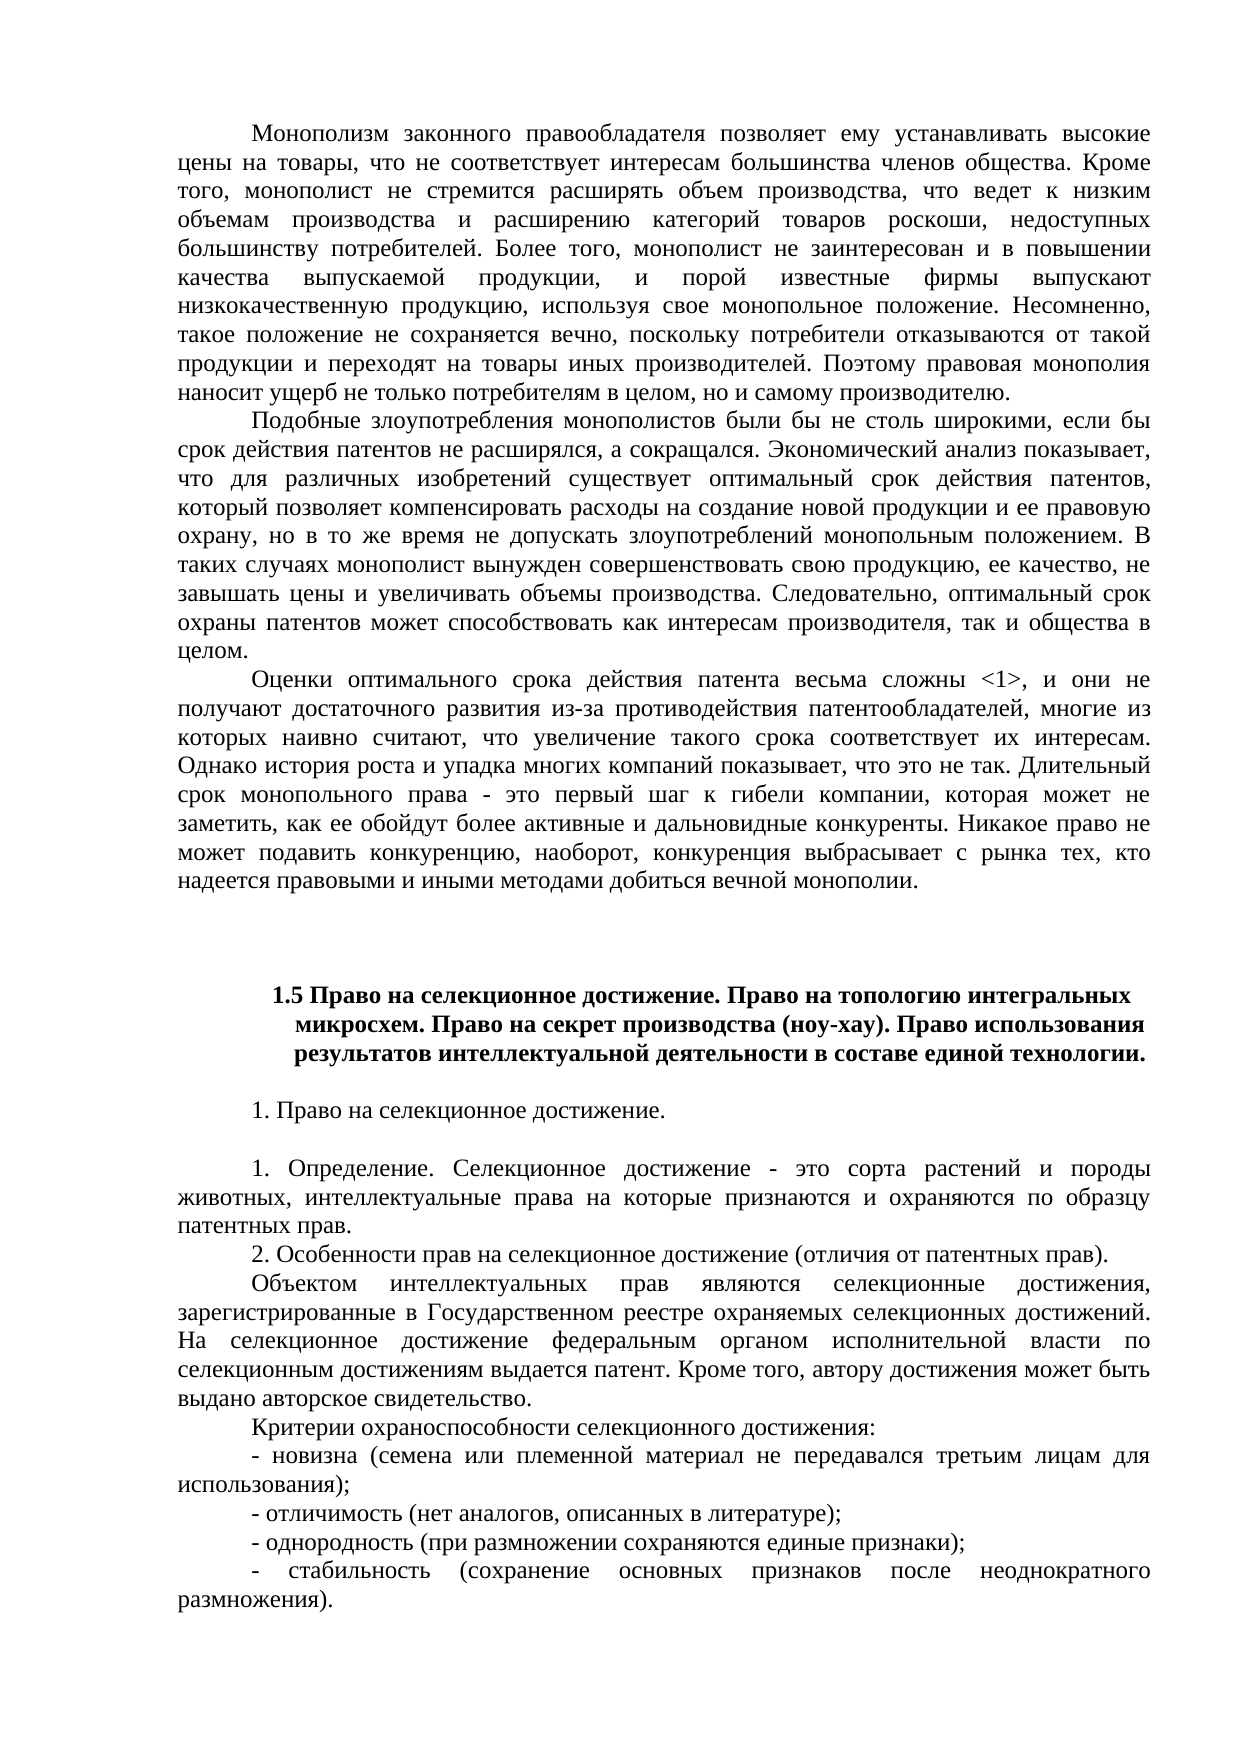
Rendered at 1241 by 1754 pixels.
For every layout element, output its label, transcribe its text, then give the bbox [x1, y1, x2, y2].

text Подобные злоупотребления монополистов были бы не столь широкими, если бы срок действия патентов не расширялся, а сокращался. Экономический анализ показывает, что для различных изобретений существует оптимальный срок действия патентов, который позволяет компенсировать расходы на создание новой продукции и ее правовую охрану, но в то же время не допускать злоупотреблений монопольным положением. В таких случаях монополист вынужден совершенствовать свою продукцию, ее качество, не завышать цены и увеличивать объемы производства. Следовательно, оптимальный срок охраны патентов может способствовать как интересам производителя, так и общества в целом. [177, 406, 1152, 664]
text - отличимость (нет аналогов, описанных в литературе); [177, 1498, 1152, 1527]
text - стабильность (сохранение основных признаков после неоднократного размножения). [177, 1556, 1152, 1613]
text Объектом интеллектуальных прав являются селекционные достижения, зарегистрированные в Государственном реестре охраняемых селекционных достижений. На селекционное достижение федеральным органом исполнительной власти по селекционным достижениям выдается патент. Кроме того, автору достижения может быть выдано авторское свидетельство. [177, 1268, 1152, 1412]
text Оценки оптимального срока действия патента весьма сложны <1>, и они не получают достаточного развития из-за противодействия патентообладателей, многие из которых наивно считают, что увеличение такого срока соответствует их интересам. Однако история роста и упадка многих компаний показывает, что это не так. Длительный срок монопольного права - это первый шаг к гибели компании, которая может не заметить, как ее обойдут более активные и дальновидные конкуренты. Никакое право не может подавить конкуренцию, наоборот, конкуренция выбрасывает с рынка тех, кто надеется правовыми и иными методами добиться вечной монополии. [177, 664, 1152, 894]
text 2. Особенности прав на селекционное достижение (отличия от патентных прав). [177, 1239, 1152, 1268]
text - однородность (при размножении сохраняются единые признаки); [177, 1527, 1152, 1556]
text 1. Право на селекционное достижение. [177, 1096, 1152, 1124]
text Монополизм законного правообладателя позволяет ему устанавливать высокие цены на товары, что не соответствует интересам большинства членов общества. Кроме того, монополист не стремится расширять объем производства, что ведет к низким объемам производства и расширению категорий товаров роскоши, недоступных большинству потребителей. Более того, монополист не заинтересован и в повышении качества выпускаемой продукции, и порой известные фирмы выпускают низкокачественную продукцию, используя свое монопольное положение. Несомненно, такое положение не сохраняется вечно, поскольку потребители отказываются от такой продукции и переходят на товары иных производителей. Поэтому правовая монополия наносит ущерб не только потребителям в целом, но и самому производителю. [177, 118, 1152, 406]
text Критерии охраноспособности селекционного достижения: [177, 1412, 1152, 1441]
text 1. Определение. Селекционное достижение - это сорта растений и породы животных, интеллектуальные права на которые признаются и охраняются по образцу патентных прав. [177, 1153, 1152, 1239]
list Право на селекционное достижение. Право на топологию интегральных микросхем. Право на секрет производства (ноу-хау). Право использования результатов интеллектуальной деятельности в составе единой технологии. [251, 981, 1152, 1067]
text - новизна (семена или племенной материал не передавался третьим лицам для использования); [177, 1441, 1152, 1498]
